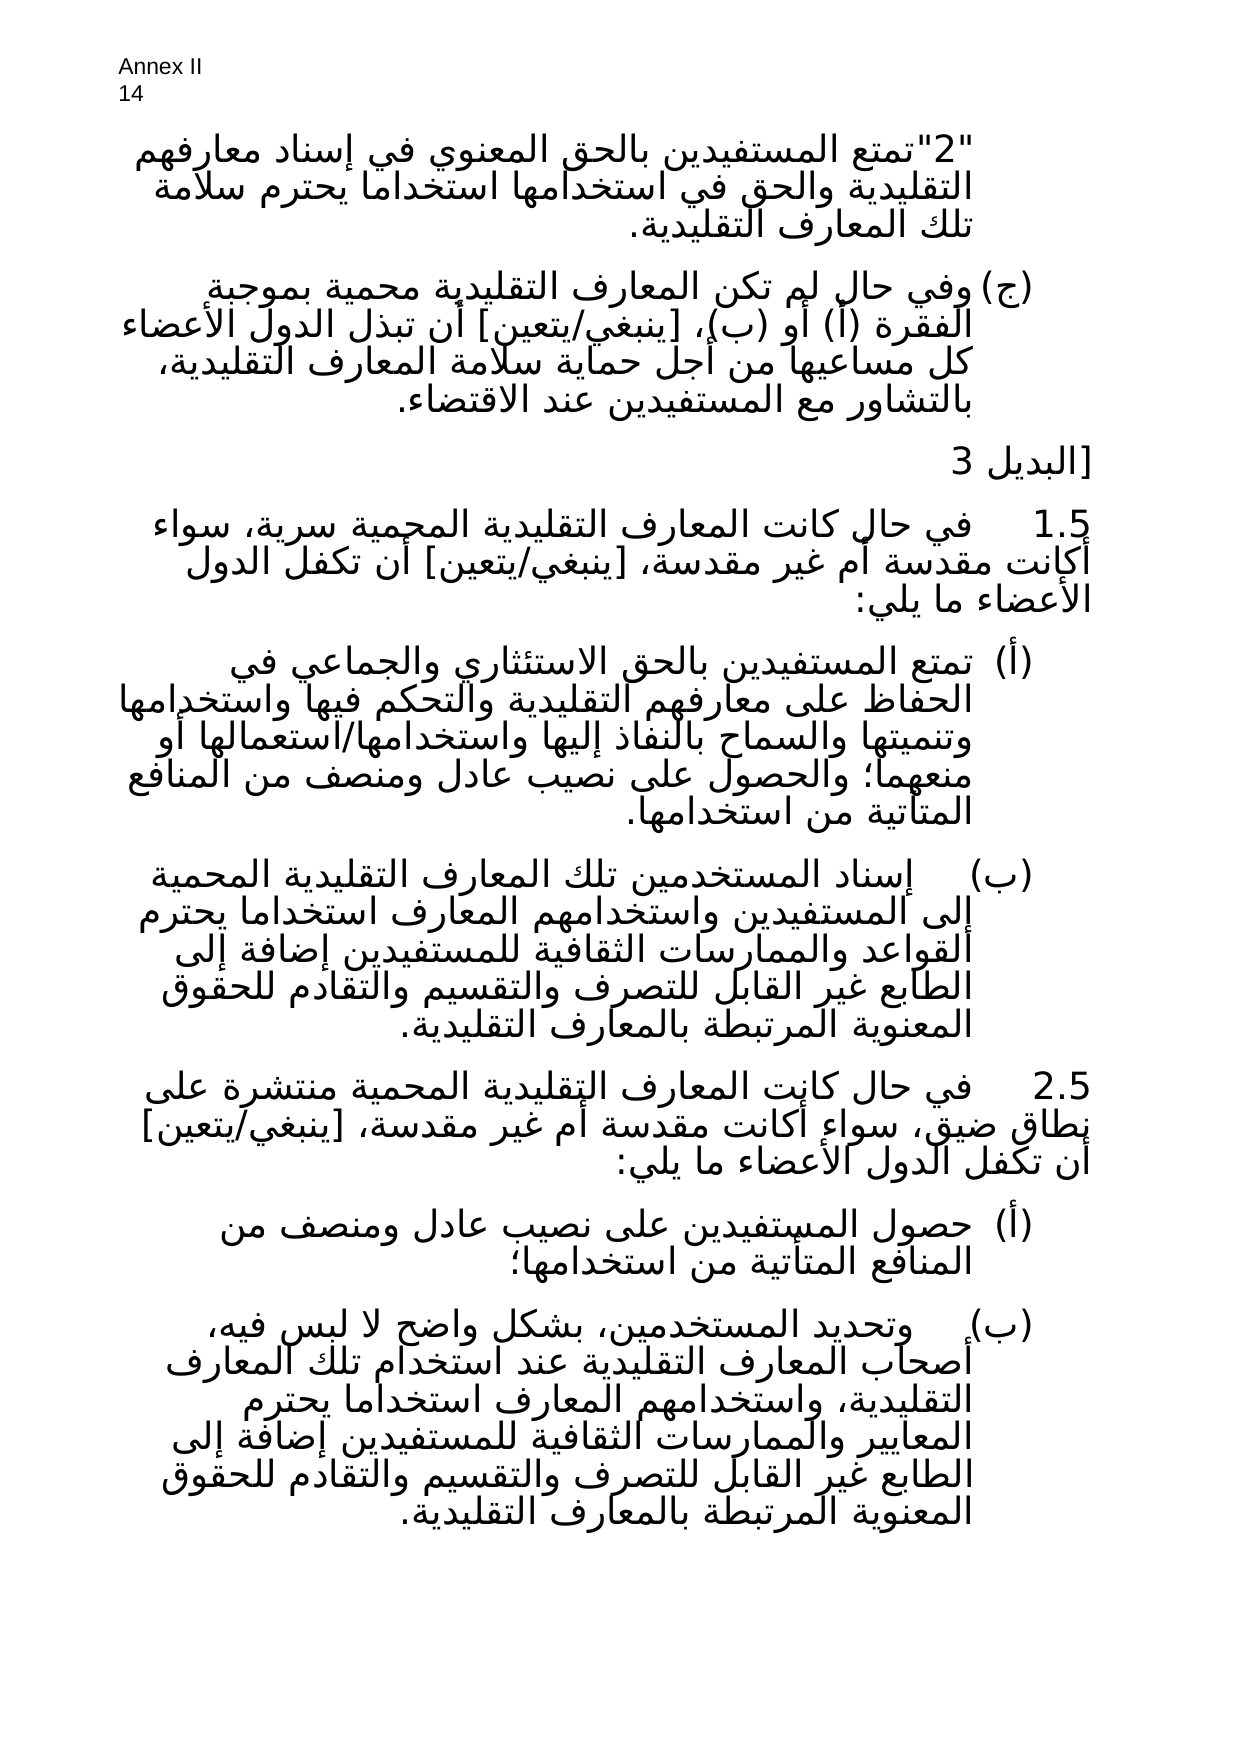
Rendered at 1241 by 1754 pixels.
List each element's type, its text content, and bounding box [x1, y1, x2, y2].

text (ب) إسناد المستخدمين تلك المعارف التقليدية المحمية إلى المستفيدين واستخدامهم المعارف استخداما يحترم القواعد والممارسات الثقافية للمستفيدين إضافة إلى الطابع غير القابل للتصرف والتقسيم والتقادم للحقوق المعنوية المرتبطة بالمعارف التقليدية. [118, 857, 1033, 1045]
text (ب) وتحديد المستخدمين، بشكل واضح لا لبس فيه، أصحاب المعارف التقليدية عند استخدام تلك المعارف التقليدية، واستخدامهم المعارف استخداما يحترم المعايير والممارسات الثقافية للمستفيدين إضافة إلى الطابع غير القابل للتصرف والتقسيم والتقادم للحقوق المعنوية المرتبطة بالمعارف التقليدية. [118, 1307, 1033, 1532]
text 2.5 في حال كانت المعارف التقليدية المحمية منتشرة على نطاق ضيق، سواء أكانت مقدسة أم غير مقدسة، [ينبغي/يتعين] أن تكفل الدول الأعضاء ما يلي: [118, 1070, 1092, 1182]
text 1.5 في حال كانت المعارف التقليدية المحمية سرية، سواء أكانت مقدسة أم غير مقدسة، [ينبغي/يتعين] أن تكفل الدول الأعضاء ما يلي: [118, 507, 1092, 620]
text [البديل 3 [118, 445, 1092, 482]
text (ج) وفي حال لم تكن المعارف التقليدية محمية بموجبة الفقرة (أ) أو (ب)، [ينبغي/يتعين] أن تبذل الدول الأعضاء كل مساعيها من أجل حماية سلامة المعارف التقليدية، بالتشاور مع المستفيدين عند الاقتضاء. [118, 270, 1033, 420]
text (أ) حصول المستفيدين على نصيب عادل ومنصف من المنافع المتأتية من استخدامها؛ [118, 1207, 1033, 1282]
text (أ) تمتع المستفيدين بالحق الاستئثاري والجماعي في الحفاظ على معارفهم التقليدية والتحكم فيها واستخدامها وتنميتها والسماح بالنفاذ إليها واستخدامها/استعمالها أو منعهما؛ والحصول على نصيب عادل ومنصف من المنافع المتأتية من استخدامها. [118, 645, 1033, 832]
text "2" تمتع المستفيدين بالحق المعنوي في إسناد معارفهم التقليدية والحق في استخدامها استخداما يحترم سلامة تلك المعارف التقليدية. [118, 132, 974, 245]
